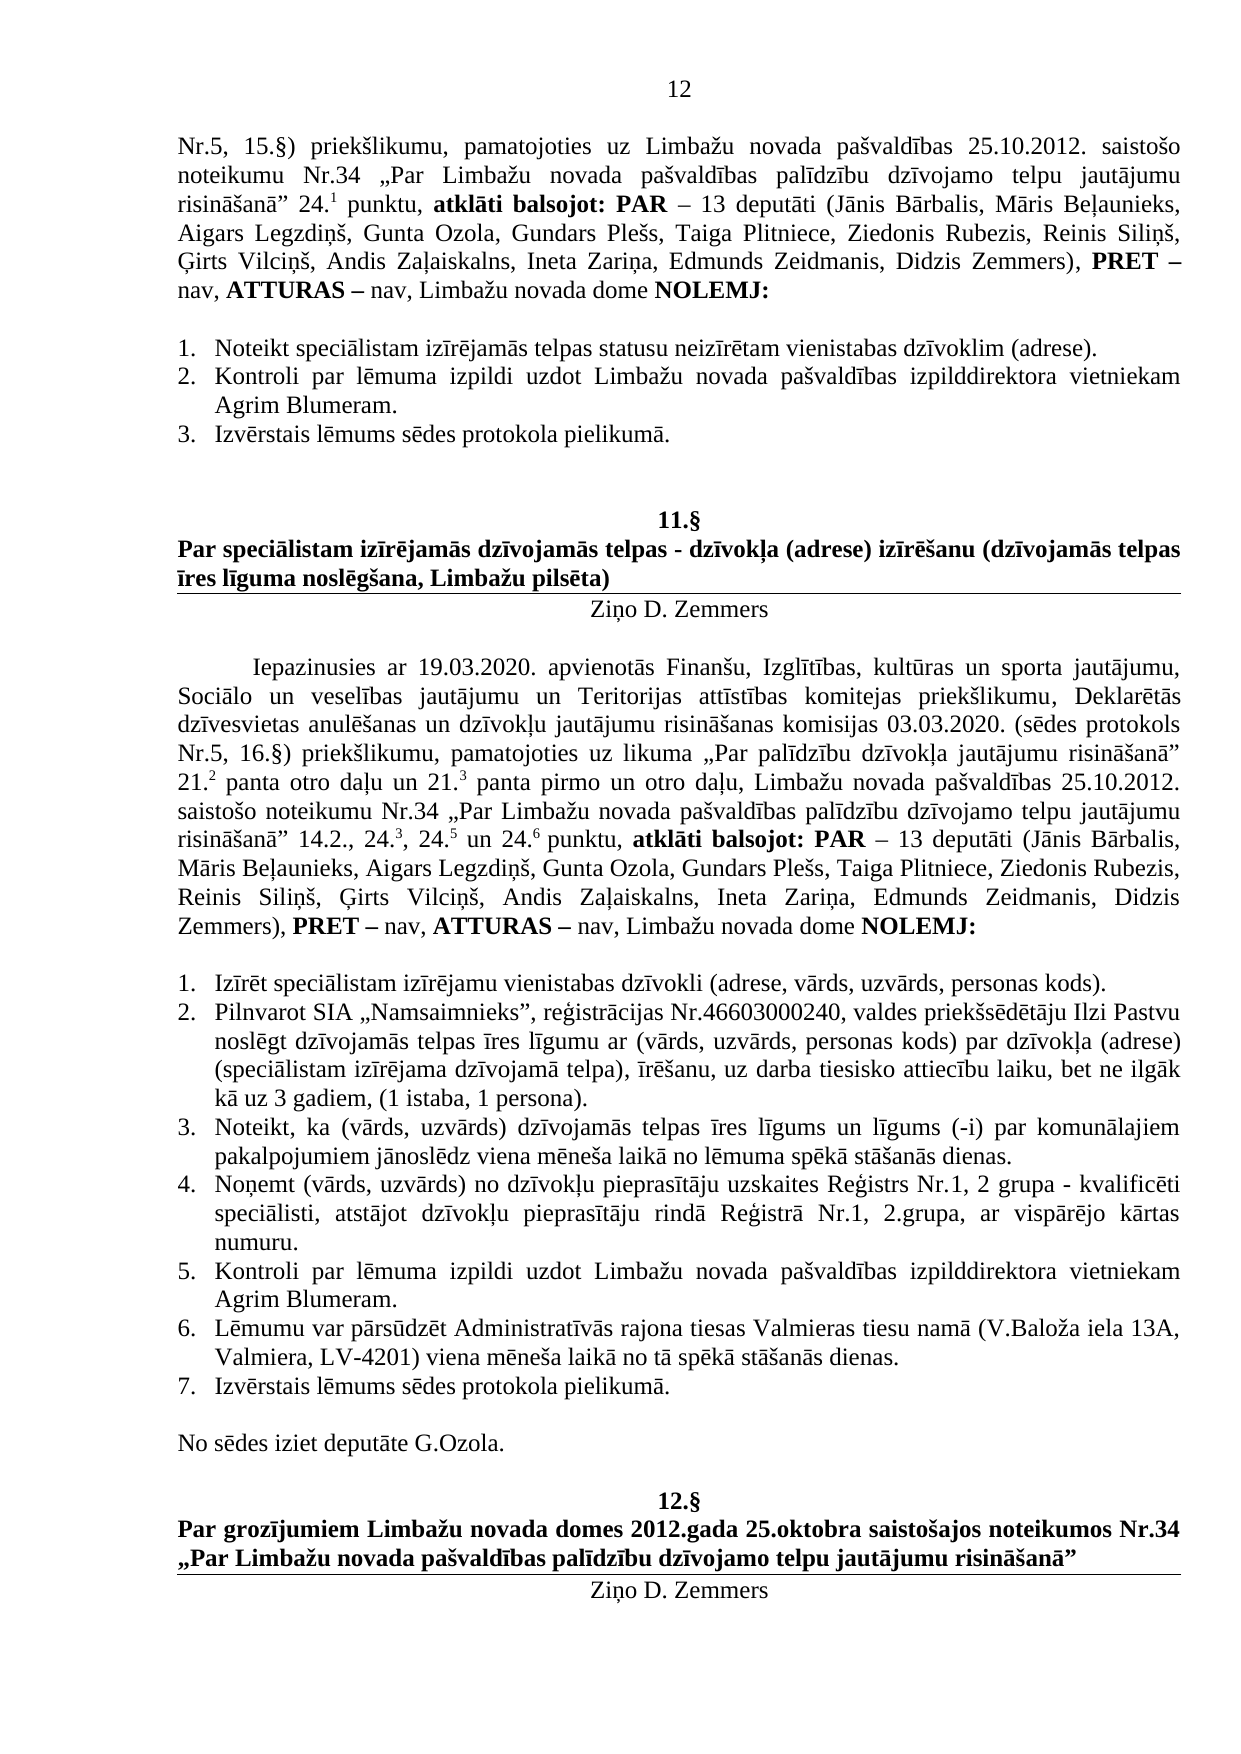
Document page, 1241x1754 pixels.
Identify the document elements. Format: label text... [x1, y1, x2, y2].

list Pilnvarot SIA „Namsaimnieks”, reģistrācijas Nr.46603000240, valdes priekšsēdētāju Ilzi Pastvu noslēgt dzīvojamās telpas īres līgumu ar (vārds, uzvārds, personas kods) par dzīvokļa (adrese) (speciālistam izīrējama dzīvojamā telpa), īrēšanu, uz darba tiesisko attiecību laiku, bet ne ilgāk kā uz 3 gadiem, (1 istaba, 1 persona). [177, 997, 1181, 1112]
text 12.§ [177, 1486, 1181, 1514]
text Ziņo D. Zemmers [177, 1575, 1181, 1604]
list Izīrēt speciālistam izīrējamu vienistabas dzīvokli (adrese, vārds, uzvārds, personas kods). [177, 968, 1181, 997]
list Noteikt speciālistam izīrējamās telpas statusu neizīrētam vienistabas dzīvoklim (adrese). [177, 333, 1181, 361]
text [177, 131, 1181, 304]
text Par speciālistam izīrējamās dzīvojamās telpas - dzīvokļa (adrese) izīrēšanu (dzīvojamās telpas īres līguma noslēgšana, Limbažu pilsēta) [177, 534, 1181, 593]
list Kontroli par lēmuma izpildi uzdot Limbažu novada pašvaldības izpilddirektora vietniekam Agrim Blumeram. [177, 361, 1181, 419]
list Noņemt (vārds, uzvārds) no dzīvokļu pieprasītāju uzskaites Reģistrs Nr.1, 2 grupa - kvalificēti speciālisti, atstājot dzīvokļu pieprasītāju rindā Reģistrā Nr.1, 2.grupa, ar vispārējo kārtas numuru. [177, 1169, 1181, 1256]
text Ziņo D. Zemmers [177, 594, 1181, 623]
text No sēdes iziet deputāte G.Ozola. [177, 1428, 1181, 1457]
text Par grozījumiem Limbažu novada domes 2012.gada 25.oktobra saistošajos noteikumos Nr.34 „Par Limbažu novada pašvaldības palīdzību dzīvojamo telpu jautājumu risināšanā” [177, 1514, 1181, 1574]
list Lēmumu var pārsūdzēt Administratīvās rajona tiesas Valmieras tiesu namā (V.Baloža iela 13A, Valmiera, LV-4201) viena mēneša laikā no tā spēkā stāšanās dienas. [177, 1313, 1181, 1371]
list Noteikt, ka (vārds, uzvārds) dzīvojamās telpas īres līgums un līgums (-i) par komunālajiem pakalpojumiem jānoslēdz viena mēneša laikā no lēmuma spēkā stāšanās dienas. [177, 1112, 1181, 1169]
list Kontroli par lēmuma izpildi uzdot Limbažu novada pašvaldības izpilddirektora vietniekam Agrim Blumeram. [177, 1256, 1181, 1313]
list Izvērstais lēmums sēdes protokola pielikumā. [177, 1371, 1181, 1399]
text Iepazinusies ar 19.03.2020. apvienotās Finanšu, Izglītības, kultūras un sporta jautājumu, Sociālo un veselības jautājumu un Teritorijas attīstības komitejas priekšlikumu, Deklarētās dzīvesvietas anulēšanas un dzīvokļu jautājumu risināšanas komisijas 03.03.2020. (sēdes protokols Nr.5, 16.§) priekšlikumu, pamatojoties uz likuma „Par palīdzību dzīvokļa jautājumu risināšanā” 21.2 panta otro daļu un 21.3 panta pirmo un otro daļu, Limbažu novada pašvaldības 25.10.2012. saistošo noteikumu Nr.34 „Par Limbažu novada pašvaldības palīdzību dzīvojamo telpu jautājumu risināšanā” 14.2., 24.3, 24.5 un 24.6 punktu, atklāti balsojot: PAR – 13 deputāti (Jānis Bārbalis, Māris Beļaunieks, Aigars Legzdiņš, Gunta Ozola, Gundars Plešs, Taiga Plitniece, Ziedonis Rubezis, Reinis Siliņš, Ģirts Vilciņš, Andis Zaļaiskalns, Ineta Zariņa, Edmunds Zeidmanis, Didzis Zemmers), PRET – nav, ATTURAS – nav, Limbažu novada dome NOLEMJ: [177, 652, 1181, 939]
list Izvērstais lēmums sēdes protokola pielikumā. [177, 419, 1181, 448]
text 11.§ [177, 505, 1181, 534]
